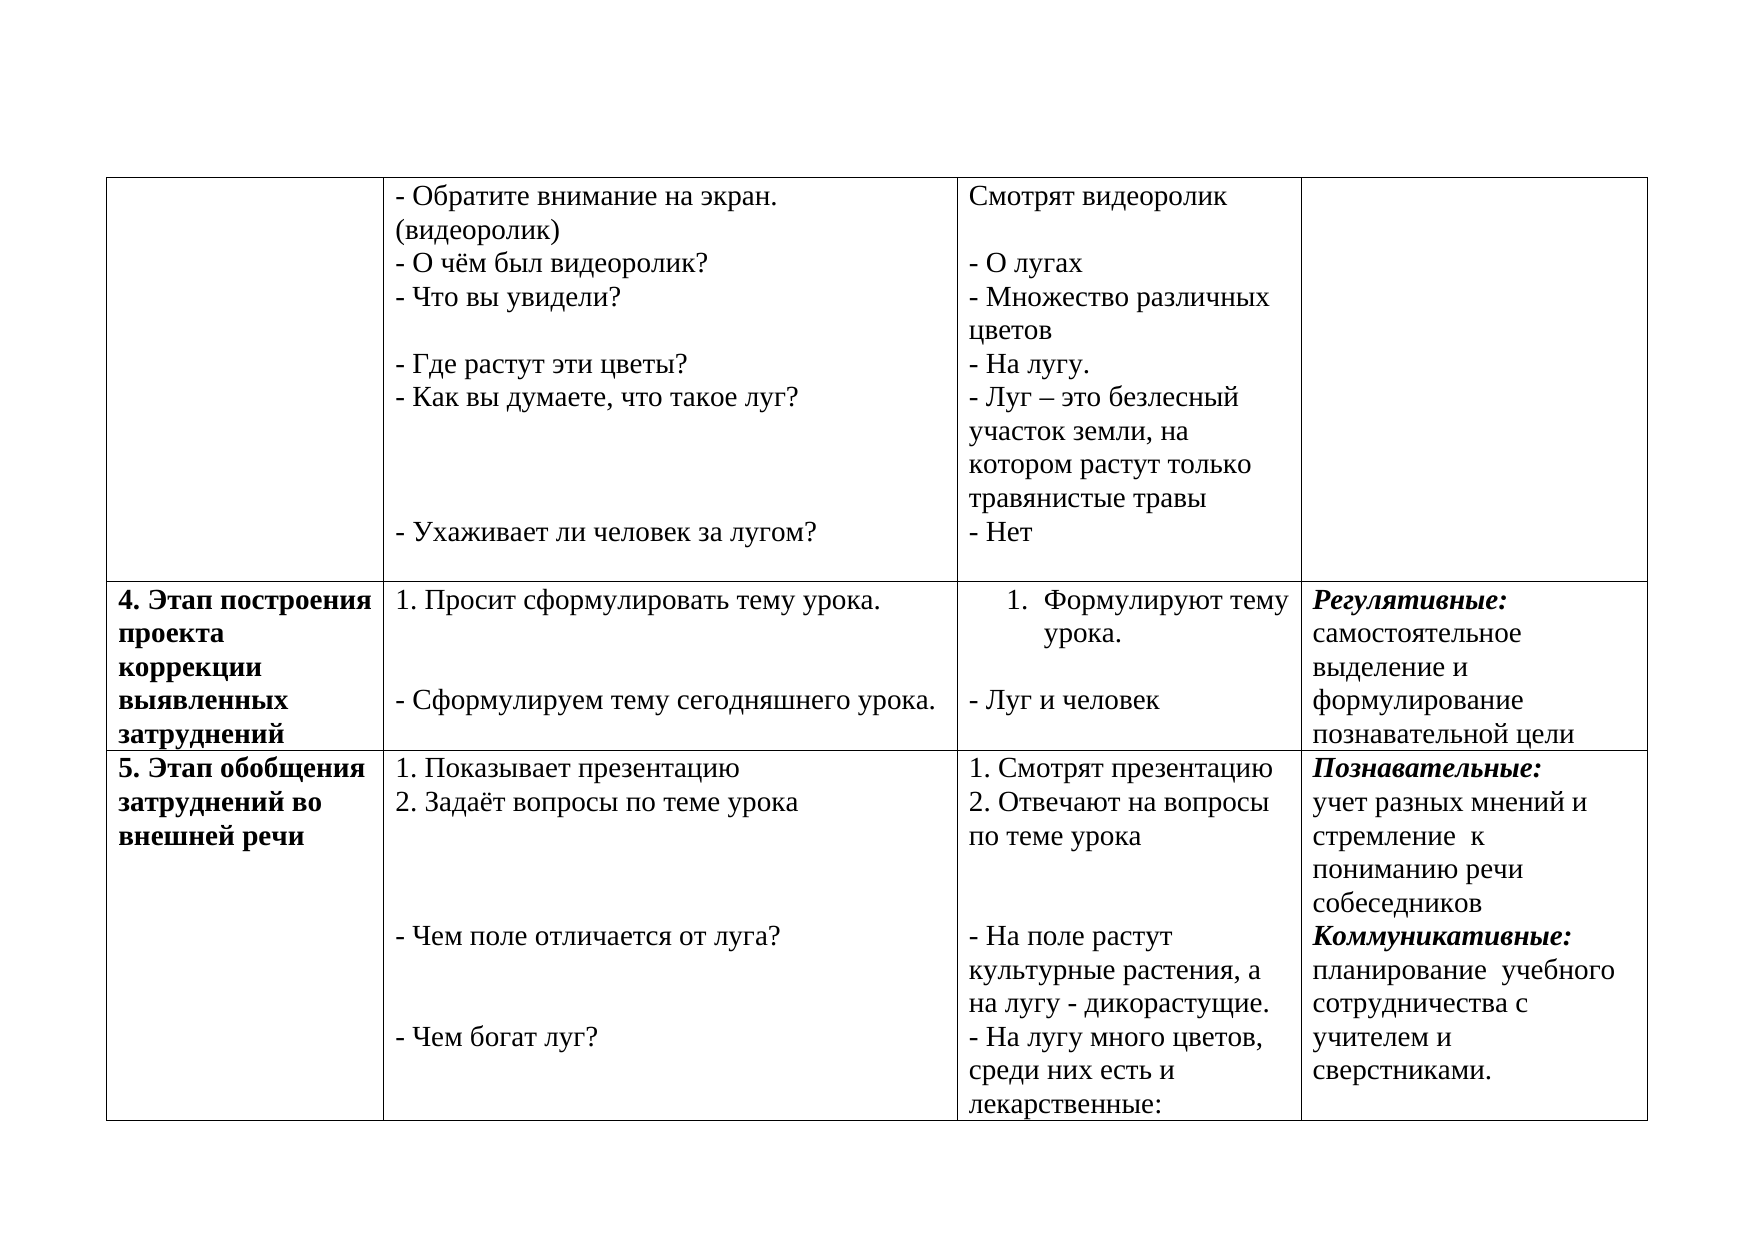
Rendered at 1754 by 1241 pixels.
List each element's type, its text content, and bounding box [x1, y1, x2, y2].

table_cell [107, 751, 383, 1119]
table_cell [1302, 178, 1647, 581]
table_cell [958, 751, 1301, 1119]
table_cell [107, 178, 383, 581]
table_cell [384, 751, 957, 1119]
table_cell Регулятивные: самостоятельное выделение и формулирование познавательной цели [1302, 582, 1647, 749]
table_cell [1302, 751, 1647, 1119]
table_cell 4. Этап построения проекта коррекции выявленных затруднений [107, 582, 383, 749]
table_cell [958, 178, 1301, 581]
table_cell Формулируют тему урока. - Луг и человек [958, 582, 1301, 749]
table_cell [384, 178, 957, 581]
table_cell 1. Просит сформулировать тему урока. - Сформулируем тему сегодняшнего урока. [384, 582, 957, 749]
